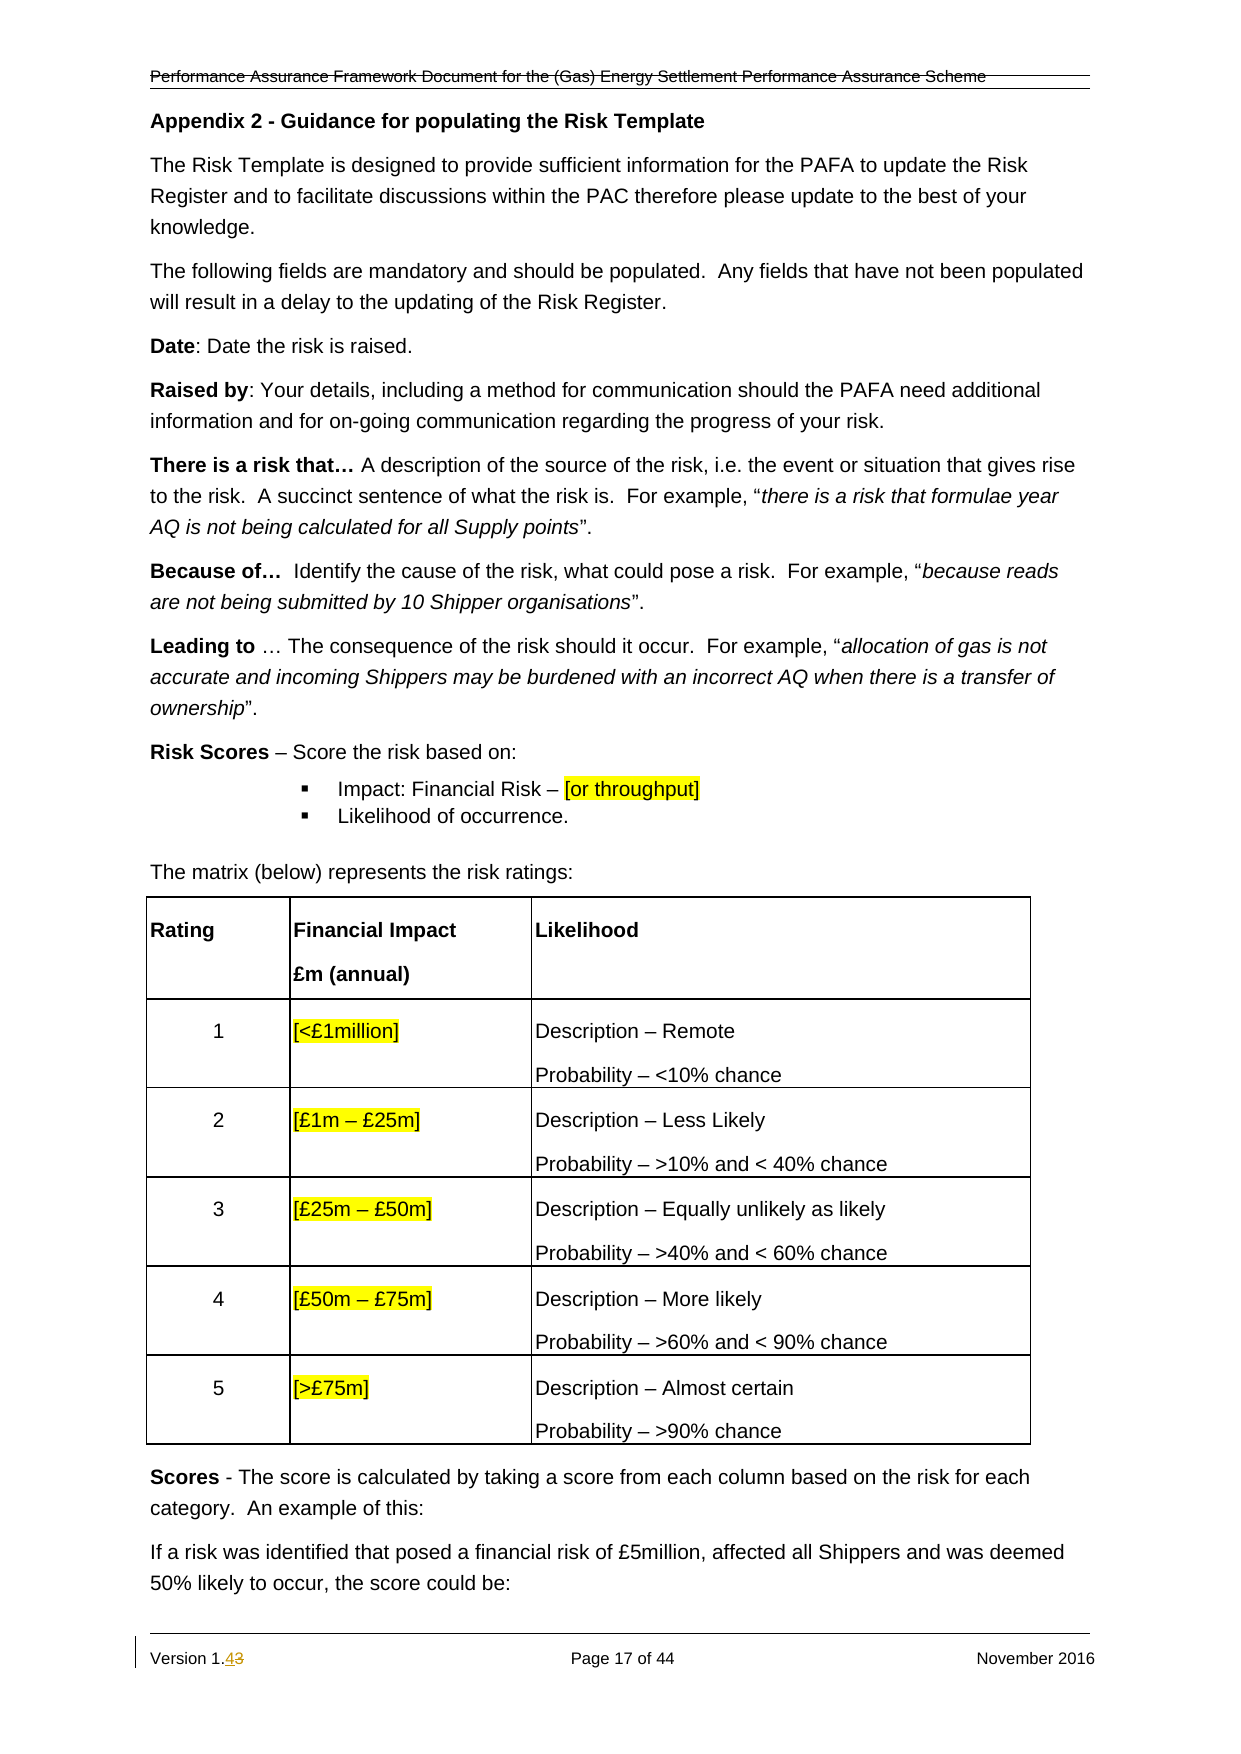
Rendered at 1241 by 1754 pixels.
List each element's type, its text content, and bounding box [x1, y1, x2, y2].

text Risk Scores – Score the risk based on: [150, 733, 1090, 764]
table_cell [£50m – £75m] [291, 1267, 531, 1354]
text Leading to … The consequence of the risk should it occur. For example, “allocation of gas is not accurate and incoming Shippers may be burdened with an incorrect AQ when there is a transfer of ownership”. [150, 626, 1090, 720]
text Raised by: Your details, including a method for communication should the PAFA need additional information and for on-going communication regarding the progress of your risk. [150, 370, 1090, 433]
table_cell Description – Remote Probability – <10% chance [532, 1000, 1030, 1087]
table_cell [>£75m] [291, 1356, 531, 1443]
list Likelihood of occurrence. [300, 804, 1090, 828]
table_cell [<£1million] [291, 1000, 531, 1087]
table_cell [£25m – £50m] [291, 1178, 531, 1265]
text The following fields are mandatory and should be populated. Any fields that have not been populated will result in a delay to the updating of the Risk Register. [150, 251, 1090, 314]
table_header Financial Impact £m (annual) [291, 898, 531, 998]
table_cell 3 [147, 1178, 289, 1265]
table_cell 1 [147, 1000, 289, 1087]
table_cell [£1m – £25m] [291, 1088, 531, 1176]
table_cell Description – Equally unlikely as likely Probability – >40% and < 60% chance [532, 1178, 1030, 1265]
table_header Rating [147, 898, 289, 998]
table_cell 4 [147, 1267, 289, 1354]
table_cell Description – More likely Probability – >60% and < 90% chance [532, 1267, 1030, 1354]
table_cell 2 [147, 1088, 289, 1176]
text Scores - The score is calculated by taking a score from each column based on the risk for each category. An example of this: [150, 1457, 1090, 1520]
text The matrix (below) represents the risk ratings: [150, 852, 1090, 884]
table_header Likelihood [532, 898, 1030, 998]
text Because of… Identify the cause of the risk, what could pose a risk. For example, “because reads are not being submitted by 10 Shipper organisations”. [150, 551, 1090, 614]
table_cell Description – Almost certain Probability – >90% chance [532, 1356, 1030, 1443]
table_cell 5 [147, 1356, 289, 1443]
text Appendix 2 - Guidance for populating the Risk Template [150, 101, 1090, 133]
list Impact: Financial Risk – [or throughput] [300, 776, 1090, 801]
text If a risk was identified that posed a financial risk of £5million, affected all Shippers and was deemed 50% likely to occur, the score could be: [150, 1532, 1090, 1595]
table_cell Description – Less Likely Probability – >10% and < 40% chance [532, 1088, 1030, 1176]
text Date: Date the risk is raised. [150, 326, 1090, 358]
text There is a risk that… A description of the source of the risk, i.e. the event or situation that gives rise to the risk. A succinct sentence of what the risk is. For example, “there is a risk that formulae year AQ is not being calculated for all Supply points”. [150, 445, 1090, 539]
text The Risk Template is designed to provide sufficient information for the PAFA to update the Risk Register and to facilitate discussions within the PAC therefore please update to the best of your knowledge. [150, 145, 1090, 239]
